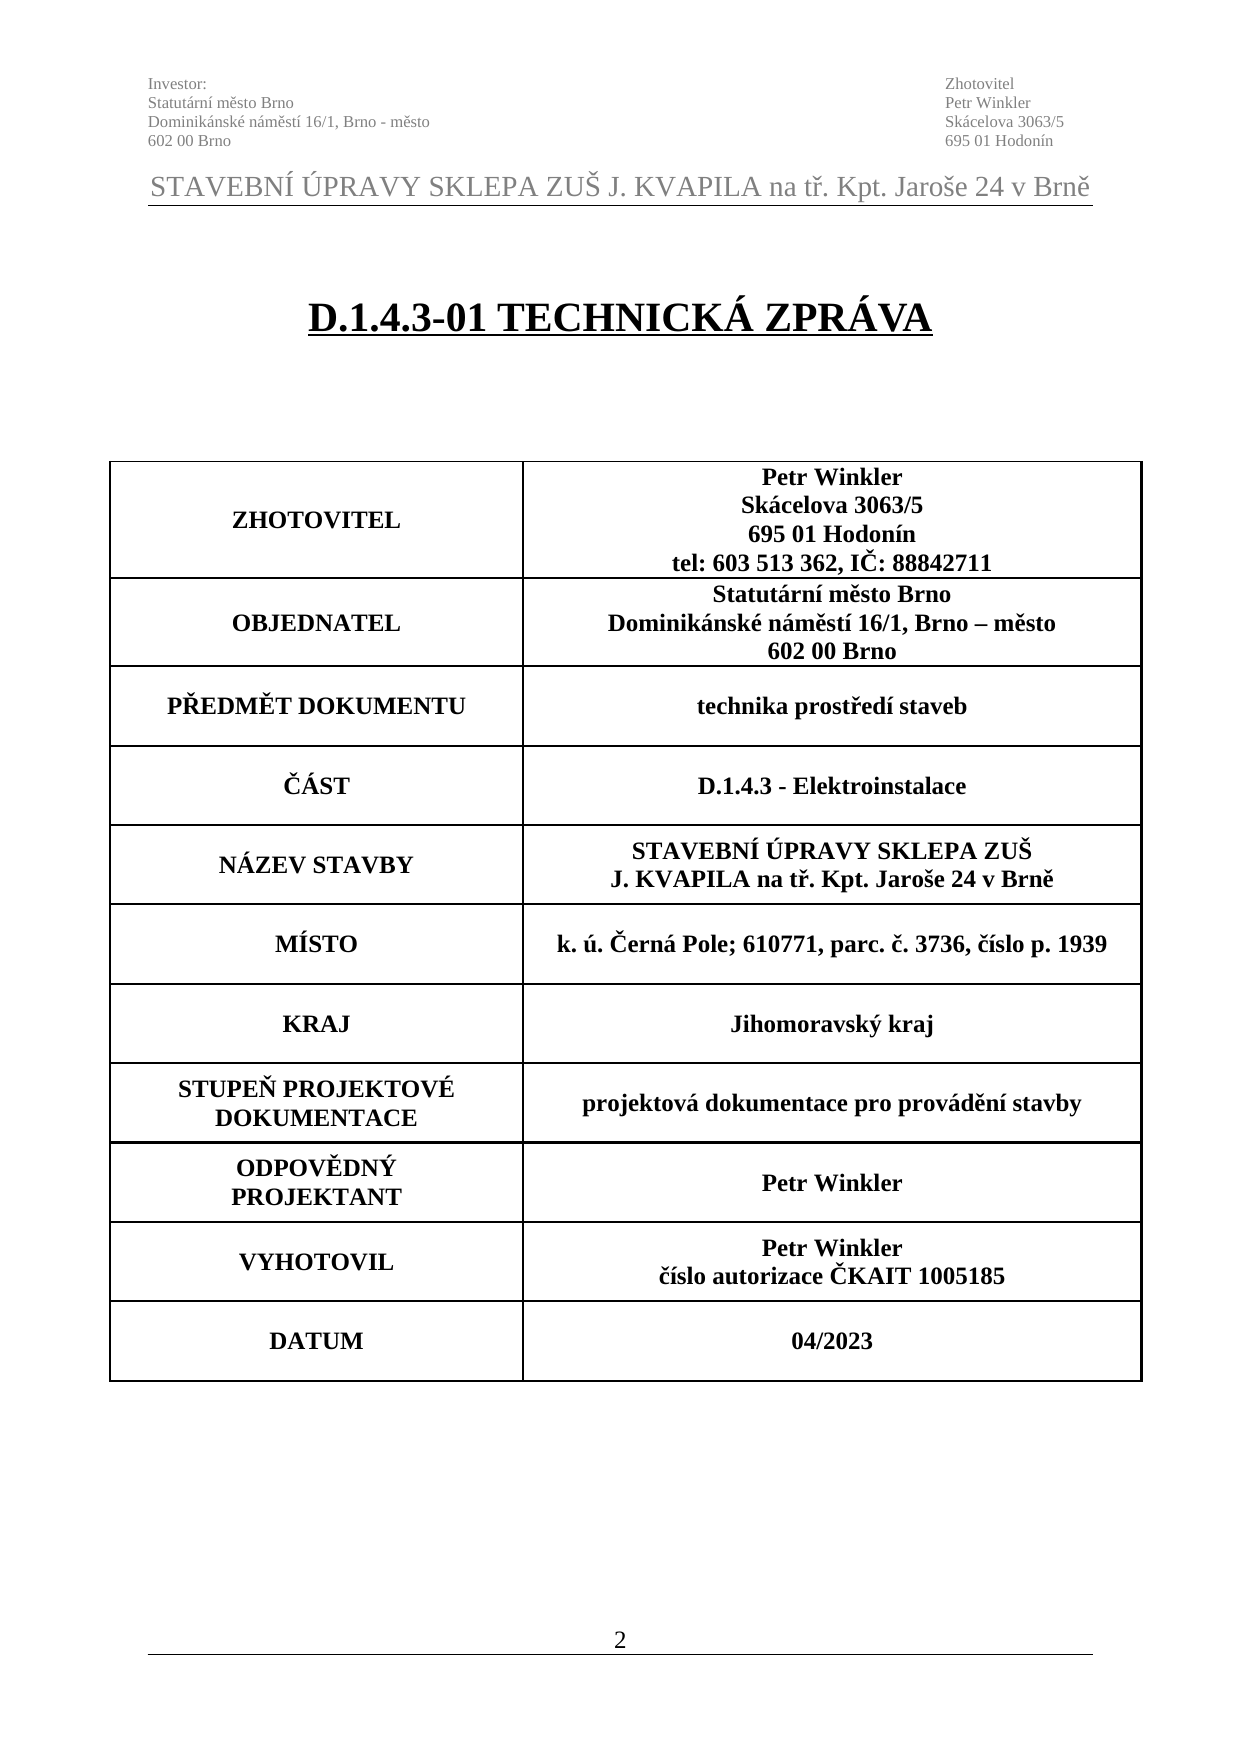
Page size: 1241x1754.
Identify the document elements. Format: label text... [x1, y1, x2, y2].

subtitle D.1.4.3-01 TECHNICKÁ ZPRÁVA [148, 292, 1093, 340]
table_cell DATUM [111, 1302, 522, 1379]
table_cell KRAJ [111, 985, 522, 1062]
table_cell Jihomoravský kraj [524, 985, 1140, 1062]
table_cell ČÁST [111, 747, 522, 824]
table_cell MÍSTO [111, 905, 522, 983]
table_cell D.1.4.3 - Elektroinstalace [524, 747, 1140, 824]
table_cell Petr Winkler číslo autorizace ČKAIT 1005185 [524, 1223, 1140, 1300]
table_cell VYHOTOVIL [111, 1223, 522, 1300]
table_cell ODPOVĚDNÝ PROJEKTANT [111, 1144, 522, 1221]
table_cell NÁZEV STAVBY [111, 826, 522, 903]
table_cell Statutární město Brno Dominikánské náměstí 16/1, Brno – město 602 00 Brno [524, 579, 1140, 665]
table_cell STUPEŇ PROJEKTOVÉ DOKUMENTACE [111, 1064, 522, 1141]
table_header ZHOTOVITEL [111, 462, 522, 577]
table_cell k. ú. Černá Pole; 610771, parc. č. 3736, číslo p. 1939 [524, 905, 1140, 983]
table_cell 04/2023 [524, 1302, 1140, 1379]
table_cell STAVEBNÍ ÚPRAVY SKLEPA ZUŠ J. KVAPILA na tř. Kpt. Jaroše 24 v Brně [524, 826, 1140, 903]
table_cell PŘEDMĚT DOKUMENTU [111, 667, 522, 744]
table_cell OBJEDNATEL [111, 579, 522, 665]
table_cell Petr Winkler [524, 1144, 1140, 1221]
table_cell technika prostředí staveb [524, 667, 1140, 744]
table_cell projektová dokumentace pro provádění stavby [524, 1064, 1140, 1141]
table_header Petr Winkler Skácelova 3063/5 695 01 Hodonín tel: 603 513 362, IČ: 88842711 [524, 462, 1140, 577]
